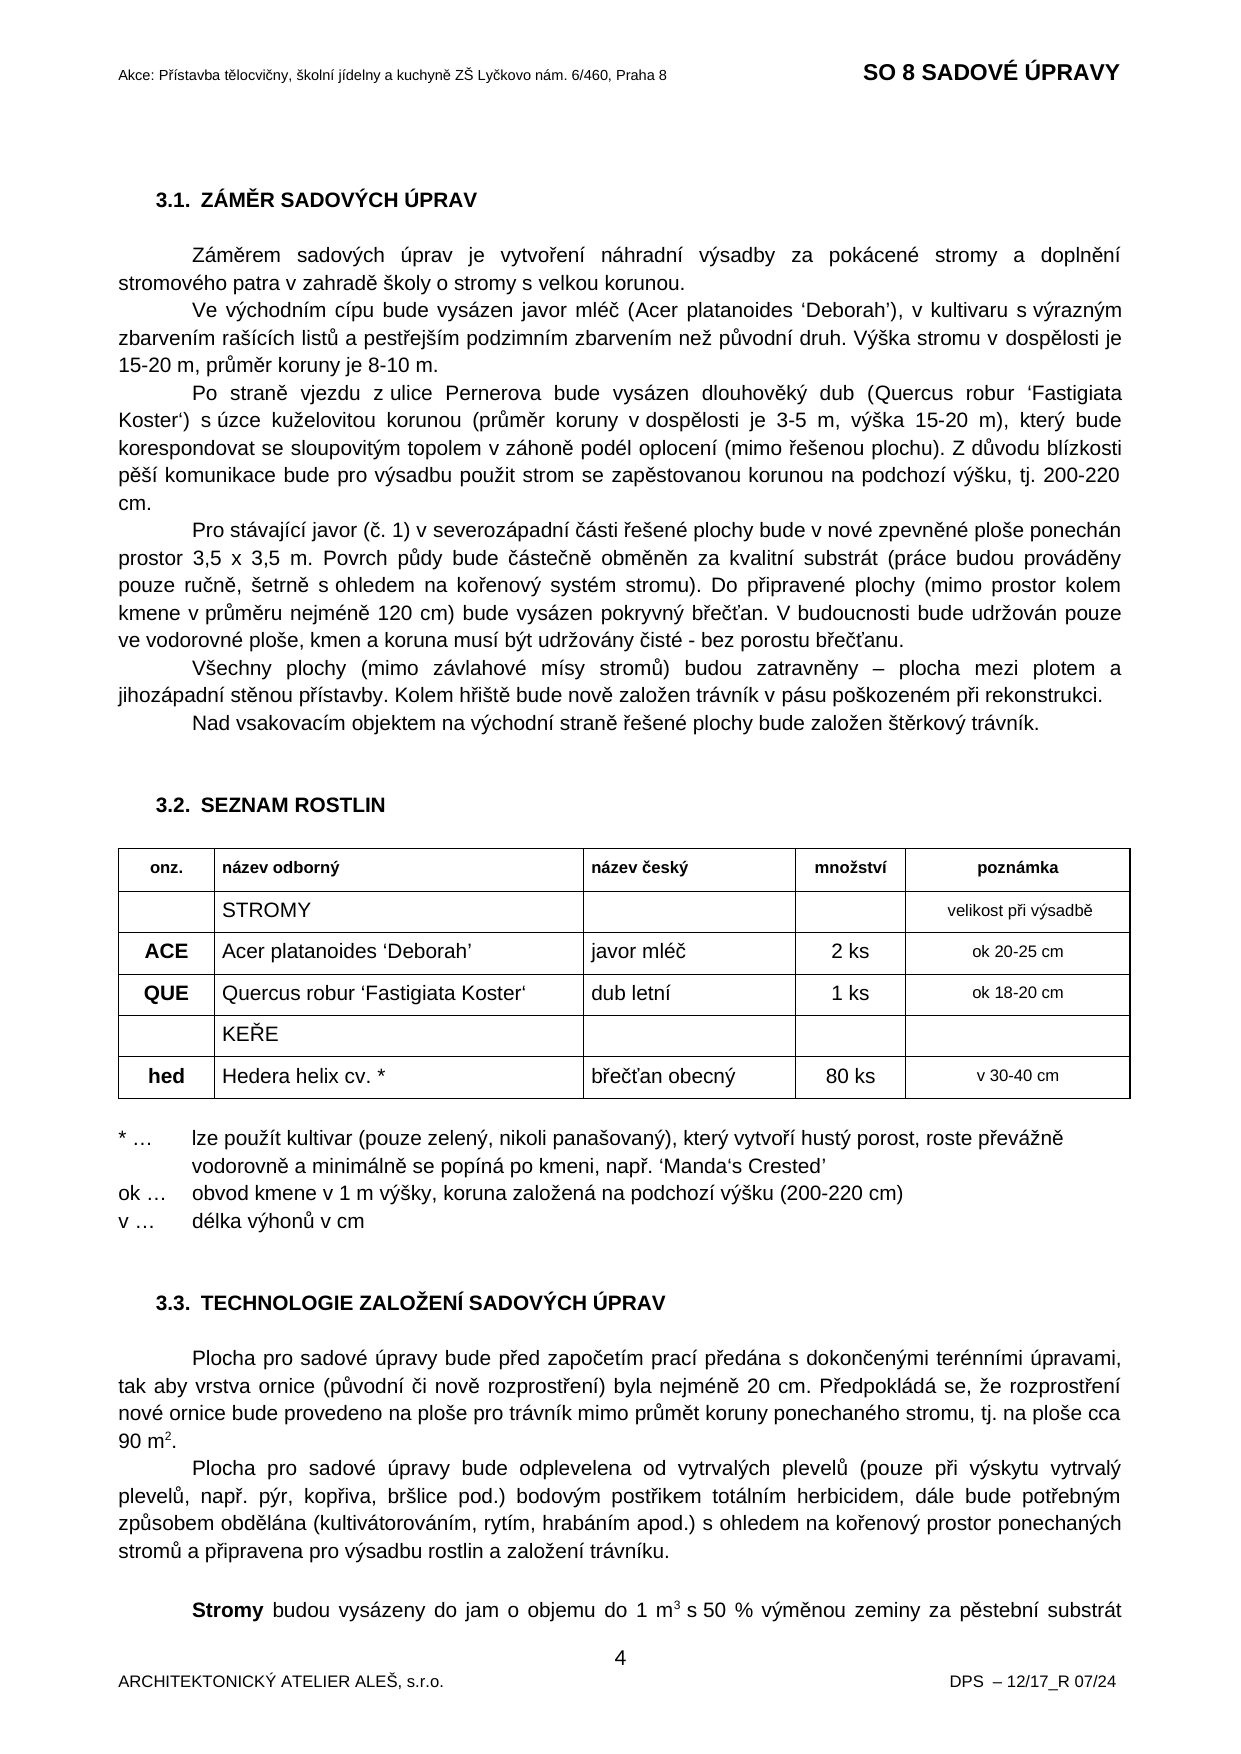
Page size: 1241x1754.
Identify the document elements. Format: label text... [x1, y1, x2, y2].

table_cell KEŘE [215, 1016, 583, 1056]
list ZÁMĚR SADOVÝCH ÚPRAV [156, 188, 1122, 212]
text Plocha pro sadové úpravy bude odplevelena od vytrvalých plevelů (pouze při výskytu vytrvalý plevelů, např. pýr, kopřiva, bršlice pod.) bodovým postřikem totálním herbicidem, dále bude potřebným způsobem obdělána (kultivátorováním, rytím, hrabáním apod.) s ohledem na kořenový prostor ponechaných stromů a připravena pro výsadbu rostlin a založení trávníku. [118, 1456, 1122, 1562]
table_cell ACE [119, 933, 214, 973]
table_cell dub letní [584, 975, 795, 1015]
table_cell [119, 892, 214, 932]
table_cell [796, 1016, 905, 1056]
table_cell [796, 892, 905, 932]
table_header poznámka [906, 849, 1129, 891]
table_header množství [796, 849, 905, 891]
table_cell v 30-40 cm [906, 1057, 1129, 1097]
text Záměrem sadových úprav je vytvoření náhradní výsadby za pokácené stromy a doplnění stromového patra v zahradě školy o stromy s velkou korunou. [118, 243, 1122, 294]
table_cell [906, 1016, 1129, 1056]
table_cell [584, 1016, 795, 1056]
table_cell 2 ks [796, 933, 905, 973]
list TECHNOLOGIE ZALOŽENÍ SADOVÝCH ÚPRAV [156, 1291, 1122, 1315]
text Pro stávající javor (č. 1) v severozápadní části řešené plochy bude v nové zpevněné ploše ponechán prostor 3,5 x 3,5 m. Povrch půdy bude částečně obměněn za kvalitní substrát (práce budou prováděny pouze ručně, šetrně s ohledem na kořenový systém stromu). Do připravené plochy (mimo prostor kolem kmene v průměru nejméně 120 cm) bude vysázen pokryvný břečťan. V budoucnosti bude udržován pouze ve vodorovné ploše, kmen a koruna musí být udržovány čisté - bez porostu břečťanu. [118, 518, 1122, 652]
table_cell ok 20-25 cm [906, 933, 1129, 973]
text v … délka výhonů v cm [118, 1208, 1122, 1232]
text Všechny plochy (mimo závlahové mísy stromů) budou zatravněny – plocha mezi plotem a jihozápadní stěnou přístavby. Kolem hřiště bude nově založen trávník v pásu poškozeném při rekonstrukci. [118, 655, 1122, 707]
table_cell [119, 1016, 214, 1056]
table_cell ok 18-20 cm [906, 975, 1129, 1015]
table_header onz. [119, 849, 214, 891]
table_cell hed [119, 1057, 214, 1097]
table_cell javor mléč [584, 933, 795, 973]
table_cell velikost při výsadbě [906, 892, 1129, 932]
table_cell Quercus robur ‘Fastigiata Koster‘ [215, 975, 583, 1015]
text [118, 1598, 1122, 1622]
text Ve východním cípu bude vysázen javor mléč (Acer platanoides ‘Deborah’), v kultivaru s výrazným zbarvením rašících listů a pestřejším podzimním zbarvením než původní druh. Výška stromu v dospělosti je 15-20 m, průměr koruny je 8-10 m. [118, 298, 1122, 377]
table_header název český [584, 849, 795, 891]
table_cell břečťan obecný [584, 1057, 795, 1097]
table_header název odborný [215, 849, 583, 891]
text ok … obvod kmene v 1 m výšky, koruna založená na podchozí výšku (200-220 cm) [118, 1181, 1122, 1205]
table_cell 80 ks [796, 1057, 905, 1097]
text * … lze použít kultivar (pouze zelený, nikoli panašovaný), který vytvoří hustý porost, roste převážně vodorovně a minimálně se popíná po kmeni, např. ‘Manda‘s Crested’ [118, 1126, 1122, 1177]
table_cell STROMY [215, 892, 583, 932]
list SEZNAM ROSTLIN [156, 793, 1122, 817]
table_cell Acer platanoides ‘Deborah’ [215, 933, 583, 973]
text Nad vsakovacím objektem na východní straně řešené plochy bude založen štěrkový trávník. [118, 710, 1122, 734]
table_cell [584, 892, 795, 932]
text Plocha pro sadové úpravy bude před započetím prací předána s dokončenými terénními úpravami, tak aby vrstva ornice (původní či nově rozprostření) byla nejméně 20 cm. Předpokládá se, že rozprostření nové ornice bude provedeno na ploše pro trávník mimo průmět koruny ponechaného stromu, tj. na ploše cca 90 m2. [118, 1346, 1122, 1452]
table_cell QUE [119, 975, 214, 1015]
table_cell 1 ks [796, 975, 905, 1015]
table_cell Hedera helix cv. * [215, 1057, 583, 1097]
text Po straně vjezdu z ulice Pernerova bude vysázen dlouhověký dub (Quercus robur ‘Fastigiata Koster‘) s úzce kuželovitou korunou (průměr koruny v dospělosti je 3-5 m, výška 15-20 m), který bude korespondovat se sloupovitým topolem v záhoně podél oplocení (mimo řešenou plochu). Z důvodu blízkosti pěší komunikace bude pro výsadbu použit strom se zapěstovanou korunou na podchozí výšku, tj. 200-220 cm. [118, 380, 1122, 514]
